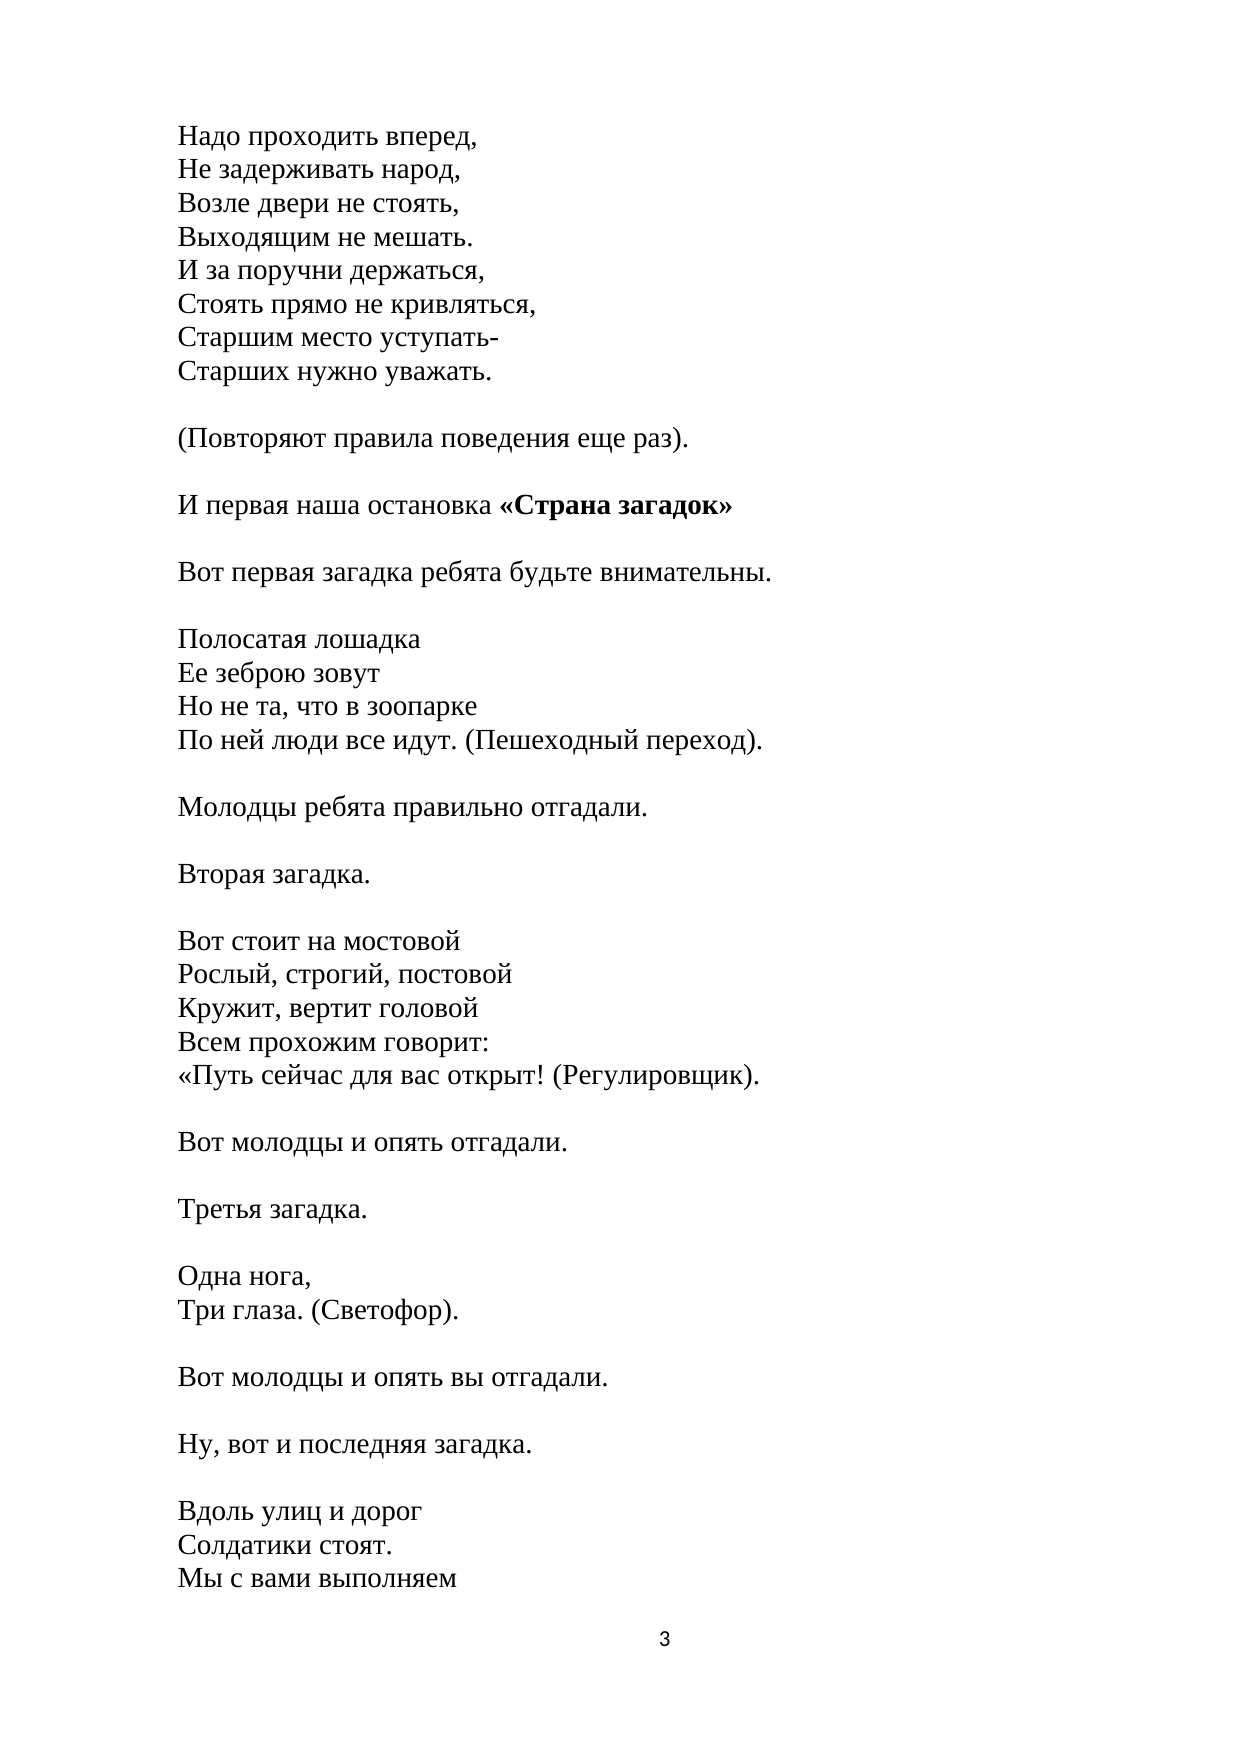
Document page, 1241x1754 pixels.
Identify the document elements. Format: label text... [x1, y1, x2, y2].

text «Путь сейчас для вас открыт! (Регулировщик). [177, 1057, 1152, 1091]
text Солдатики стоят. [177, 1527, 1152, 1560]
text Не задерживать народ, [177, 152, 1152, 185]
text И за поручни держаться, [177, 252, 1152, 286]
text Стоять прямо не кривляться, [177, 286, 1152, 319]
text Вот молодцы и опять вы отгадали. [177, 1359, 1152, 1393]
text Надо проходить вперед, [177, 118, 1152, 152]
text Третья загадка. [177, 1191, 1152, 1225]
text (Повторяют правила поведения еще раз). [177, 420, 1152, 453]
text Старших нужно уважать. [177, 353, 1152, 386]
text Вдоль улиц и дорог [177, 1493, 1152, 1527]
text Всем прохожим говорит: [177, 1024, 1152, 1057]
text Возле двери не стоять, [177, 185, 1152, 219]
text Мы с вами выполняем [177, 1560, 1152, 1594]
text И первая наша остановка «Страна загадок» [177, 487, 1152, 521]
text Молодцы ребята правильно отгадали. [177, 789, 1152, 822]
text Одна нога, [177, 1258, 1152, 1292]
text Полосатая лошадка [177, 621, 1152, 655]
text Старшим место уступать- [177, 319, 1152, 353]
text Кружит, вертит головой [177, 990, 1152, 1024]
text Рослый, строгий, постовой [177, 957, 1152, 990]
text Ее зеброю зовут [177, 655, 1152, 688]
text Ну, вот и последняя загадка. [177, 1426, 1152, 1460]
text Вторая загадка. [177, 856, 1152, 889]
text По ней люди все идут. (Пешеходный переход). [177, 722, 1152, 755]
text Три глаза. (Светофор). [177, 1292, 1152, 1326]
text Но не та, что в зоопарке [177, 688, 1152, 722]
text Вот молодцы и опять отгадали. [177, 1124, 1152, 1158]
text Выходящим не мешать. [177, 219, 1152, 252]
text Вот первая загадка ребята будьте внимательны. [177, 554, 1152, 588]
text Вот стоит на мостовой [177, 923, 1152, 957]
